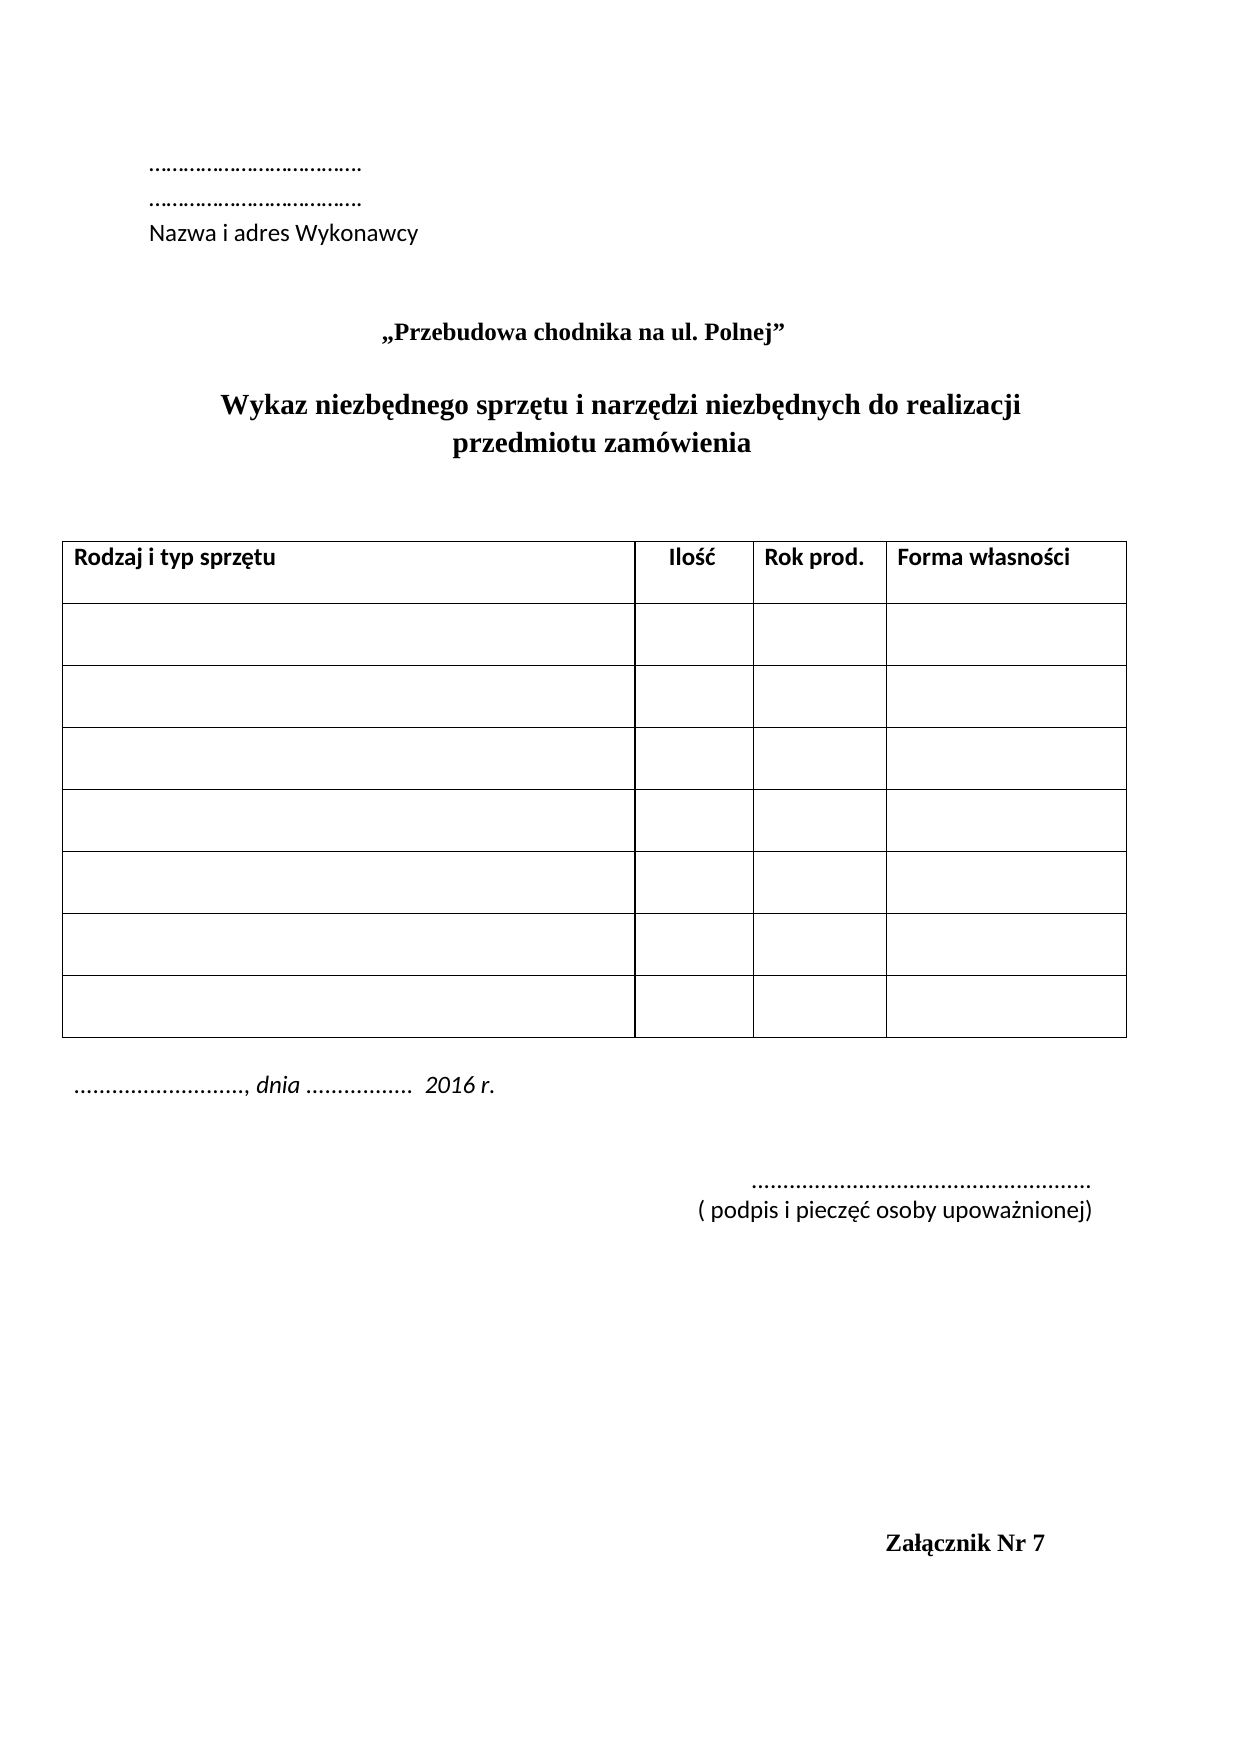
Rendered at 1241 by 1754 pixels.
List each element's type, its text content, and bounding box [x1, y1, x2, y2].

table_cell [754, 666, 886, 727]
table_header Rok prod. [754, 542, 886, 603]
table_header Forma własności [887, 542, 1126, 603]
table_cell [636, 728, 753, 789]
table_cell [887, 790, 1126, 851]
table_cell [63, 728, 634, 789]
table_cell [754, 790, 886, 851]
table_cell [887, 976, 1126, 1037]
table_cell [754, 852, 886, 913]
table_cell [63, 852, 634, 913]
list ………………………………. [149, 148, 1093, 178]
table_cell [754, 976, 886, 1037]
text Załącznik Nr 7 [885, 1528, 1093, 1557]
table_cell [754, 728, 886, 789]
table_header Rodzaj i typ sprzętu [63, 542, 634, 603]
table_cell [63, 790, 634, 851]
table_cell [63, 976, 634, 1037]
table_cell [63, 666, 634, 727]
table_cell [636, 790, 753, 851]
table_cell [636, 666, 753, 727]
text ...................................................... [74, 1164, 1093, 1194]
table_cell [754, 604, 886, 665]
table_cell [63, 604, 634, 665]
table_cell [887, 604, 1126, 665]
table_cell [63, 914, 634, 975]
list Nazwa i adres Wykonawcy [149, 218, 1093, 248]
list ………………………………. [149, 183, 1093, 213]
text ..........................., dnia ................. 2016 r. [74, 1069, 1093, 1099]
table_cell [887, 728, 1126, 789]
table_cell [636, 914, 753, 975]
table_cell [636, 604, 753, 665]
table_cell [887, 852, 1126, 913]
table_cell [887, 666, 1126, 727]
table_cell [636, 976, 753, 1037]
table_cell [754, 914, 886, 975]
table_cell [887, 914, 1126, 975]
text Wykaz niezbędnego sprzętu i narzędzi niezbędnych do realizacji przedmiotu zamówienia [111, 387, 1093, 459]
table_header Ilość [636, 542, 753, 603]
text ( podpis i pieczęć osoby upoważnionej) [74, 1194, 1093, 1225]
table_cell [636, 852, 753, 913]
text „Przebudowa chodnika na ul. Polnej” [74, 317, 1093, 346]
